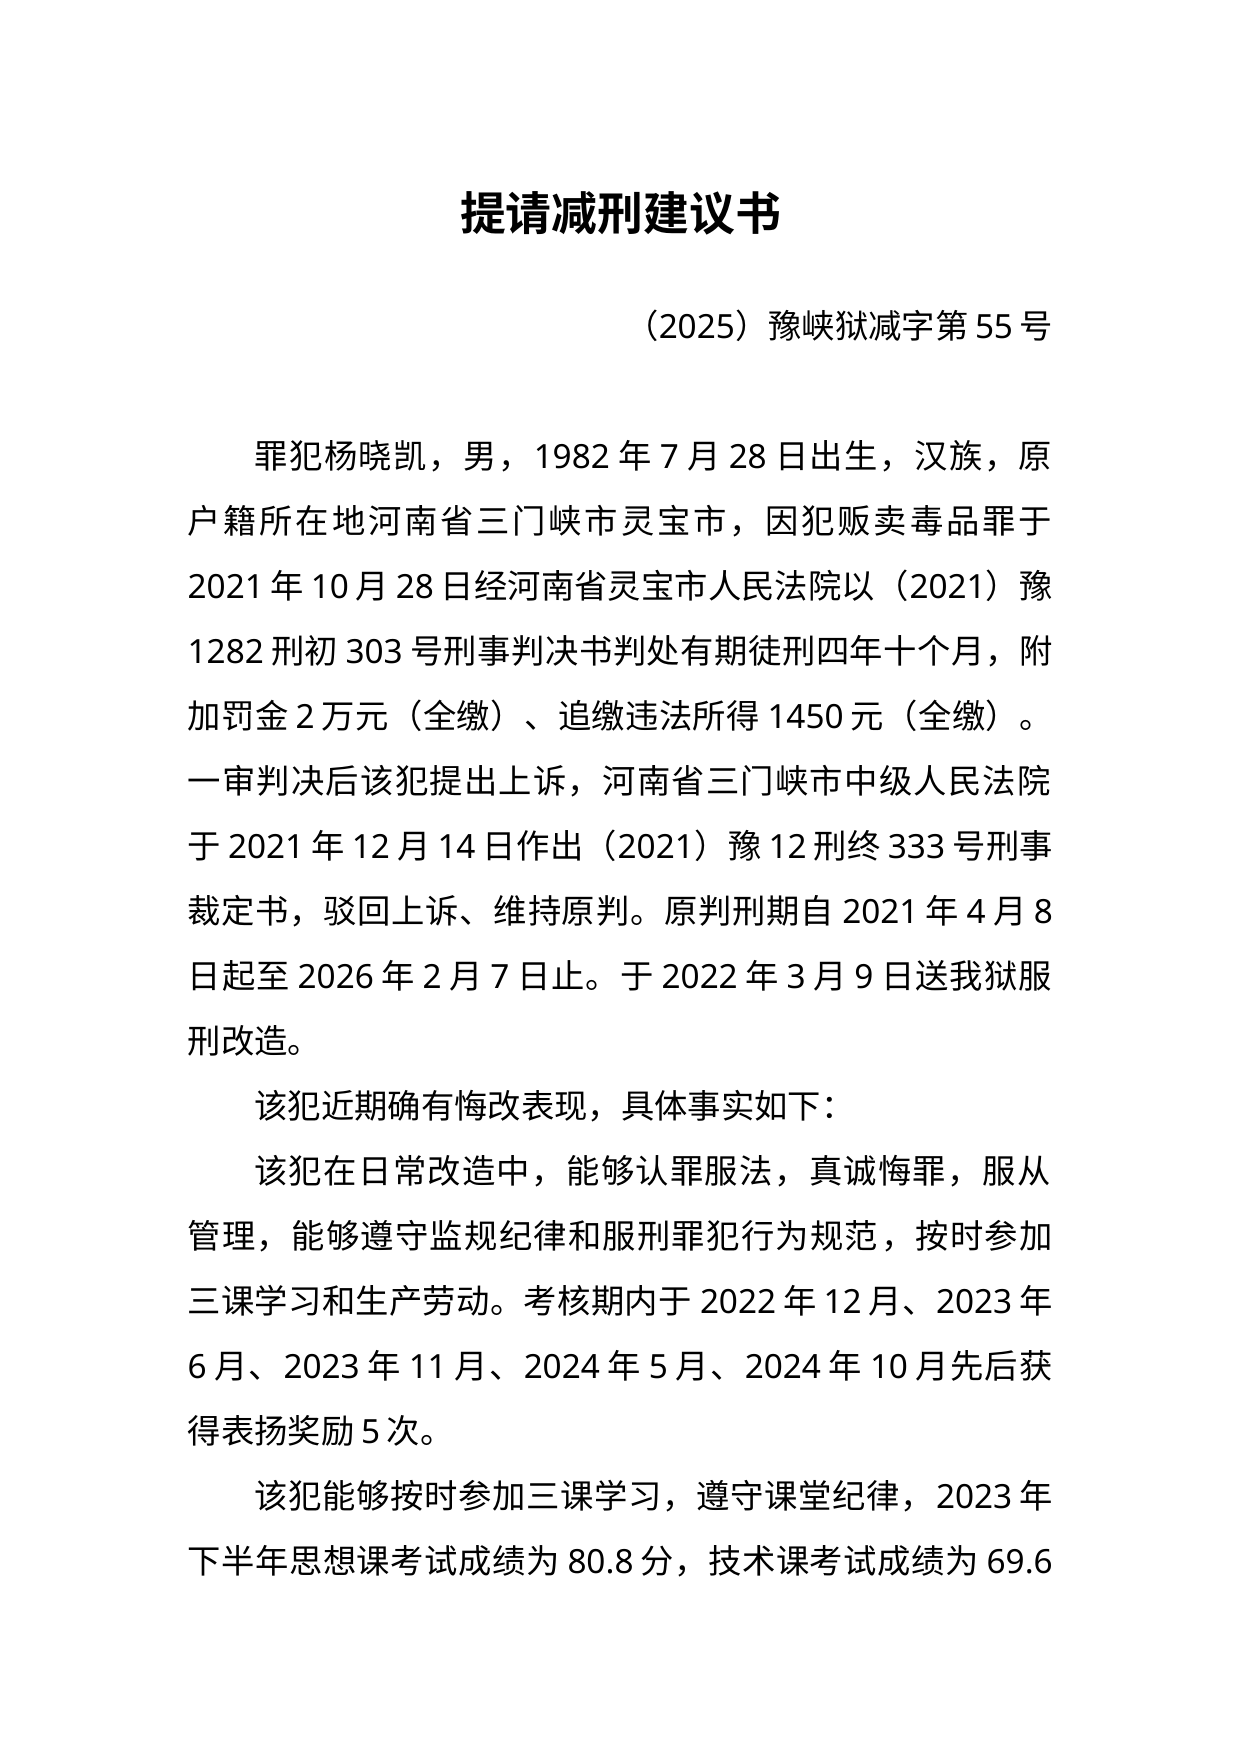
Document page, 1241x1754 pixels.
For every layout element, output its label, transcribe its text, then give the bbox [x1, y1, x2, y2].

text 罪犯杨晓凯，男，1982年7月28日出生，汉族，原户籍所在地河南省三门峡市灵宝市，因犯贩卖毒品罪于2021年10月28日经河南省灵宝市人民法院以（2021）豫1282刑初303号刑事判决书判处有期徒刑四年十个月，附加罚金2万元（全缴）、追缴违法所得1450元（全缴）。一审判决后该犯提出上诉，河南省三门峡市中级人民法院于2021年12月14日作出（2021）豫12刑终333号刑事裁定书，驳回上诉、维持原判。原判刑期自2021年4月8日起至2026年2月7日止。于2022年3月9日送我狱服刑改造。 [187, 422, 1053, 1072]
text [187, 1462, 1053, 1592]
text 该犯在日常改造中，能够认罪服法，真诚悔罪，服从管理，能够遵守监规纪律和服刑罪犯行为规范，按时参加三课学习和生产劳动。考核期内于2022年12月、2023年6月、2023年11月、2024年5月、2024年10月先后获得表扬奖励5次。 [187, 1137, 1053, 1462]
text 提请减刑建议书 [187, 162, 1053, 259]
text （2025）豫峡狱减字第55号 [187, 292, 1053, 357]
text 该犯近期确有悔改表现，具体事实如下： [187, 1072, 1053, 1137]
